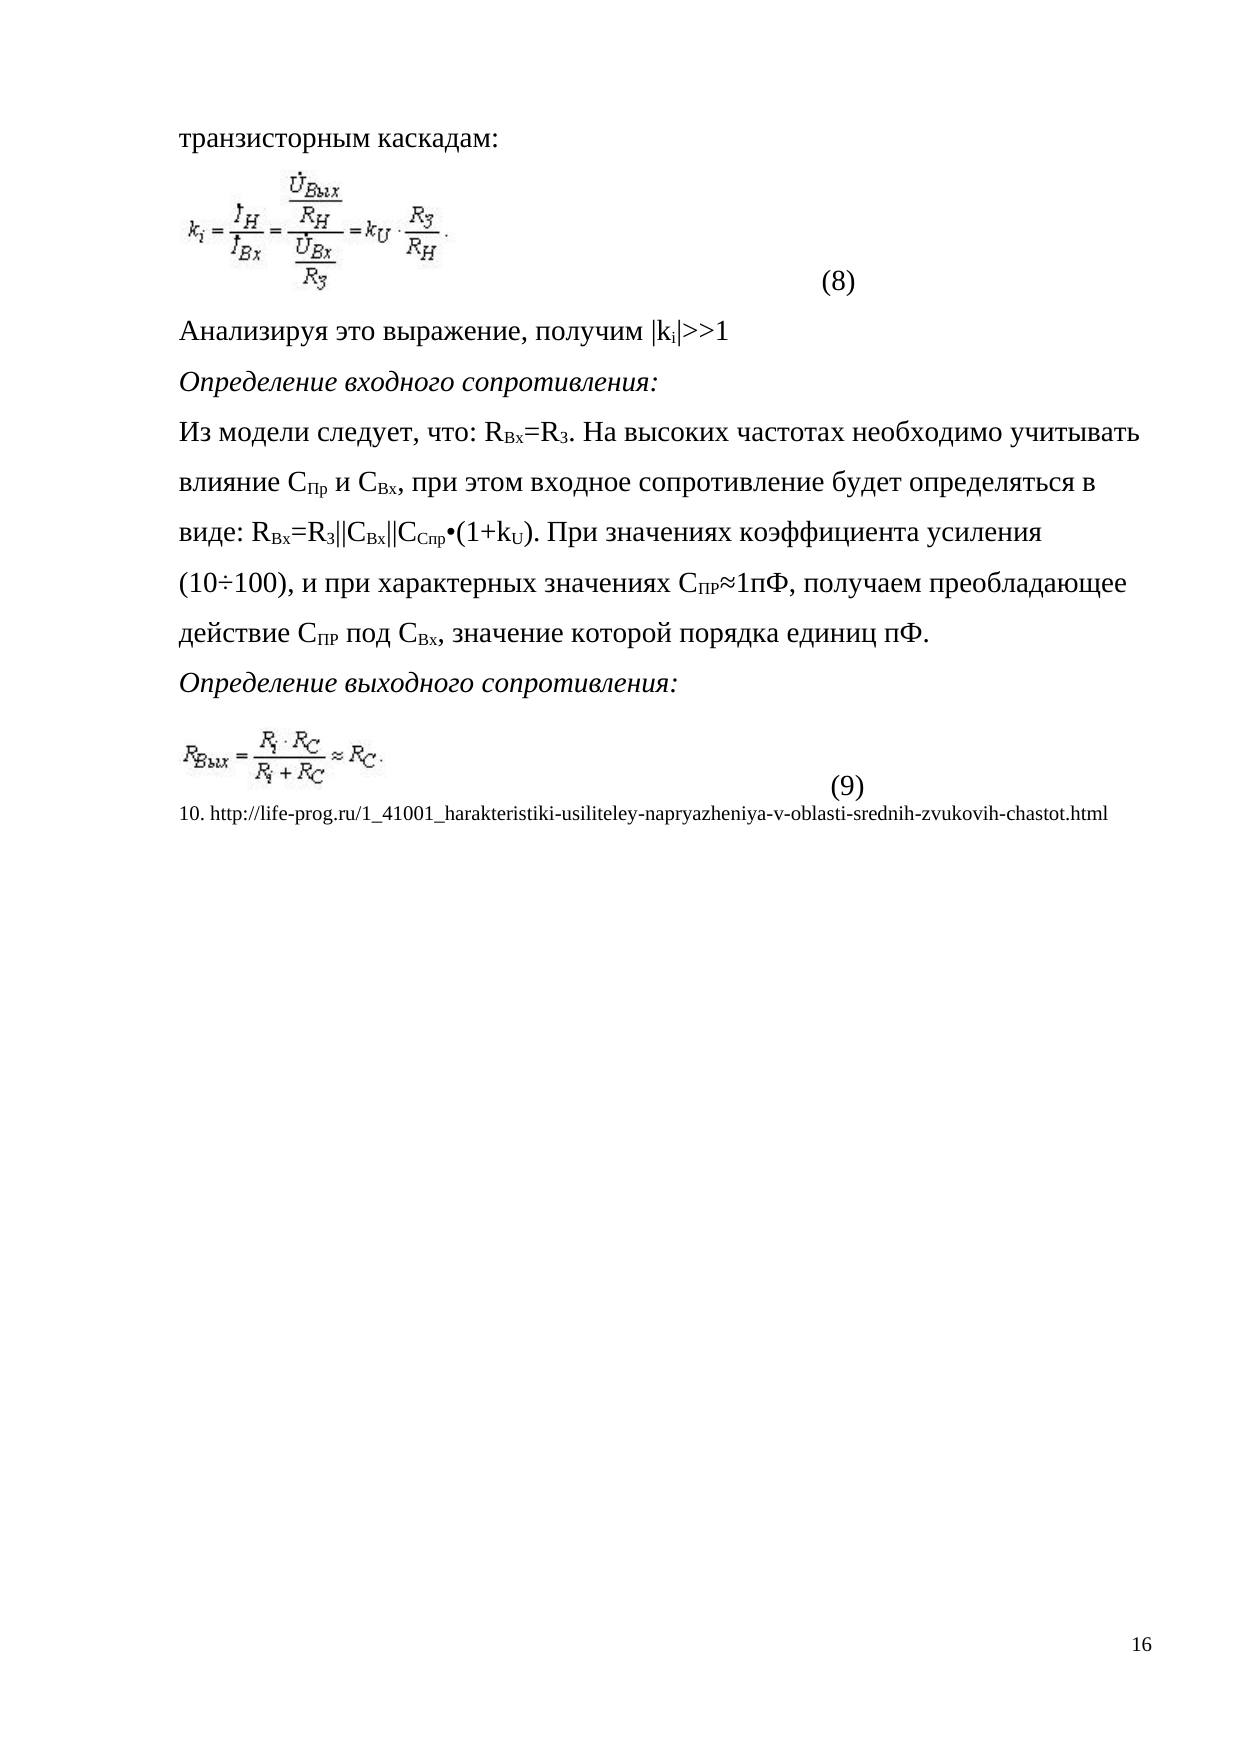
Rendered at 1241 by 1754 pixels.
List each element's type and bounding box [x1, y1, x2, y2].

picture [178, 727, 387, 796]
table_header [177, 118, 1152, 827]
picture [178, 170, 457, 291]
